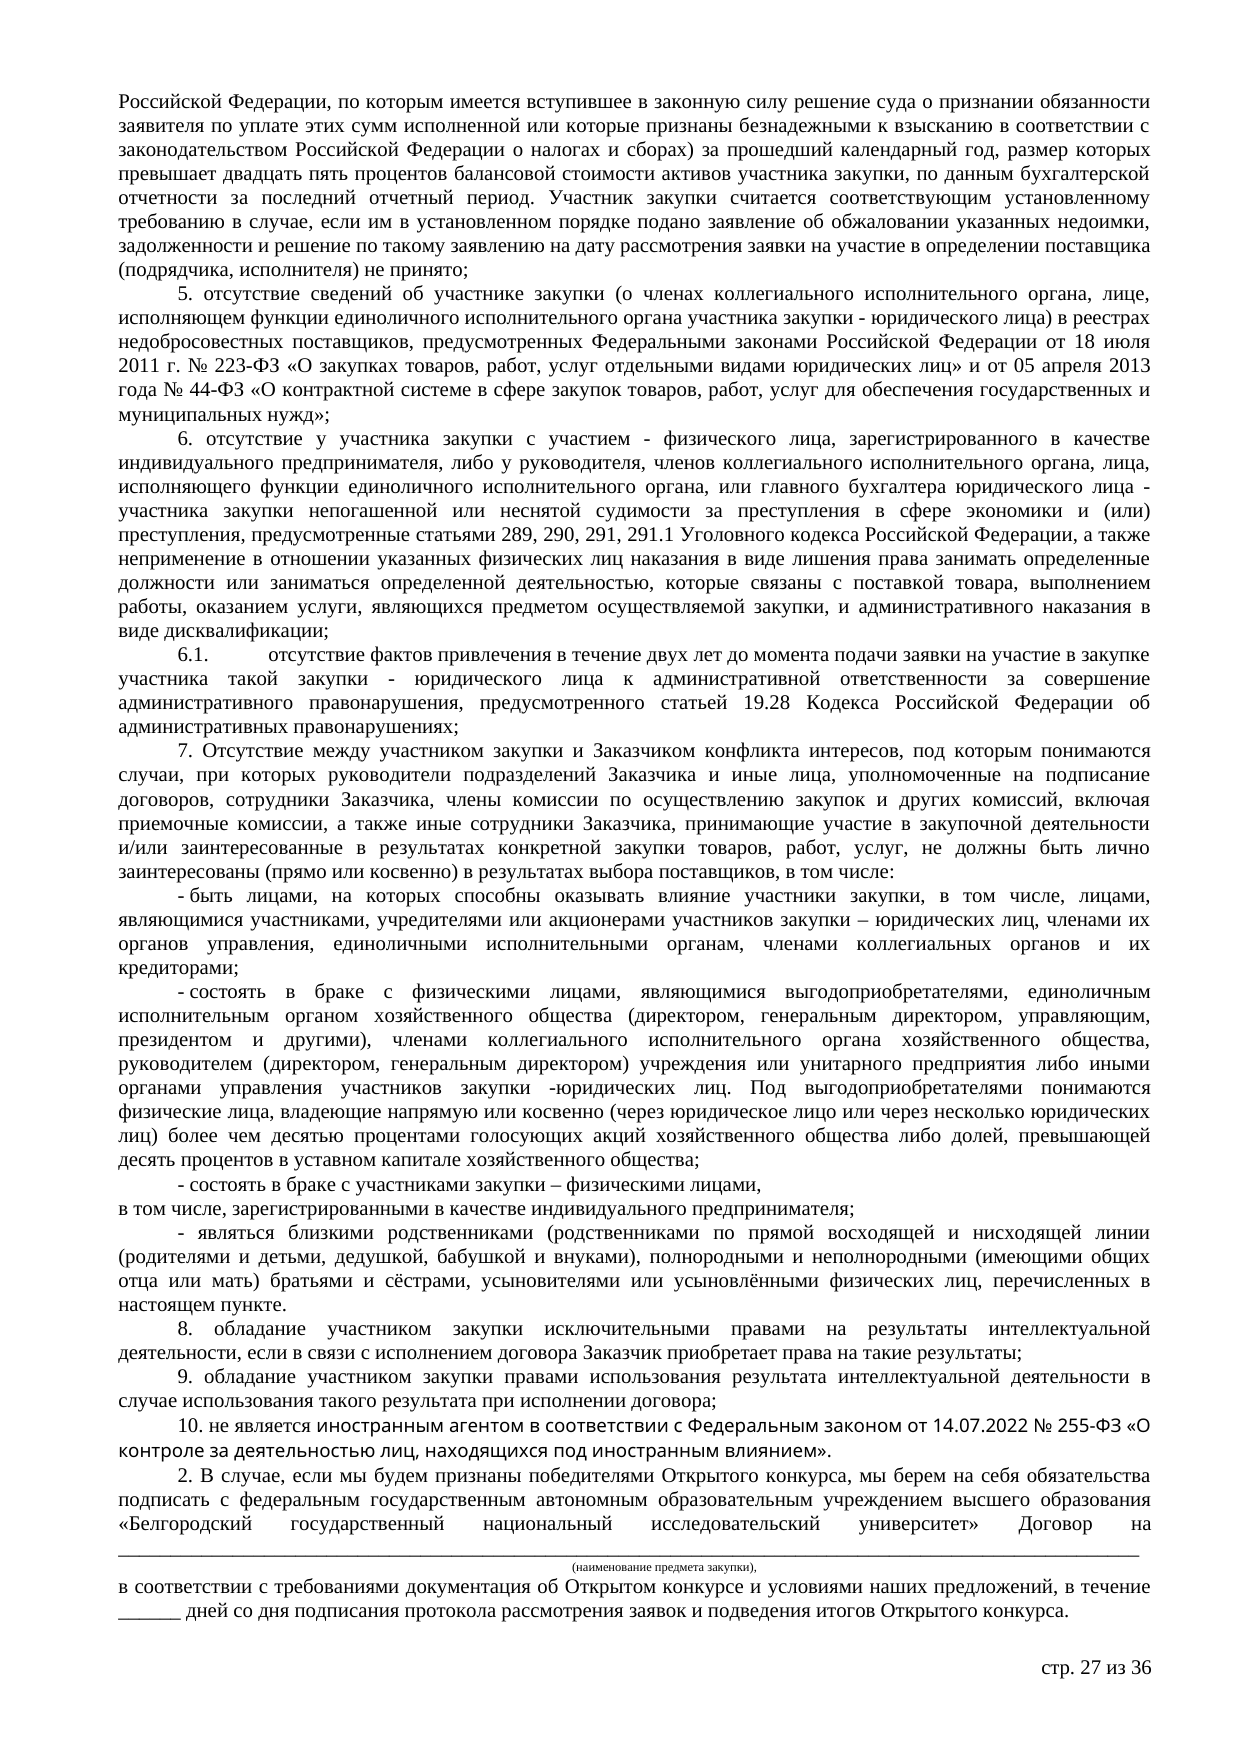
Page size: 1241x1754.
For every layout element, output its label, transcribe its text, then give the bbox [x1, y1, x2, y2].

text 2. В случае, если мы будем признаны победителями Открытого конкурса, мы берем на себя обязательства подписать с федеральным государственным автономным образовательным учреждением высшего образования «Белгородский государственный национальный исследовательский университет» Договор на __________________________________________________________________________________________________ [118, 1463, 1152, 1559]
text - состоять в браке с участниками закупки – физическими лицами, в том числе, зарегистрированными в качестве индивидуального предпринимателя; [118, 1171, 1152, 1219]
text в соответствии с требованиями документация об Открытом конкурсе и условиями наших предложений, в течение ______ дней со дня подписания протокола рассмотрения заявок и подведения итогов Открытого конкурса. [118, 1574, 1152, 1622]
text 8. обладание участником закупки исключительными правами на результаты интеллектуальной деятельности, если в связи с исполнением договора Заказчик приобретает права на такие результаты; [118, 1316, 1152, 1364]
text (наименование предмета закупки), [118, 1559, 1152, 1574]
text 9. обладание участником закупки правами использования результата интеллектуальной деятельности в случае использования такого результата при исполнении договора; [118, 1364, 1152, 1412]
text 10. не является иностранным агентом в соответствии с Федеральным законом от 14.07.2022 № 255-ФЗ «О контроле за деятельностью лиц, находящихся под иностранным влиянием». [118, 1412, 1152, 1463]
text 6.1. отсутствие фактов привлечения в течение двух лет до момента подачи заявки на участие в закупке участника такой закупки - юридического лица к административной ответственности за совершение административного правонарушения, предусмотренного статьей 19.28 Кодекса Российской Федерации об административных правонарушениях; [118, 642, 1152, 738]
list - быть лицами, на которых способны оказывать влияние участники закупки, в том числе, лицами, являющимися участниками, учредителями или акционерами участников закупки – юридических лиц, членами их органов управления, единоличными исполнительными органам, членами коллегиальных органов и их кредиторами; [118, 883, 1152, 979]
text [118, 89, 1152, 281]
text 5. отсутствие сведений об участнике закупки (о членах коллегиального исполнительного органа, лице, исполняющем функции единоличного исполнительного органа участника закупки - юридического лица) в реестрах недобросовестных поставщиков, предусмотренных Федеральными законами Российской Федерации от 18 июля 2011 г. № 223-ФЗ «О закупках товаров, работ, услуг отдельными видами юридических лиц» и от 05 апреля 2013 года № 44-ФЗ «О контрактной системе в сфере закупок товаров, работ, услуг для обеспечения государственных и муниципальных нужд»; [118, 281, 1152, 426]
text 6. отсутствие у участника закупки с участием - физического лица, зарегистрированного в качестве индивидуального предпринимателя, либо у руководителя, членов коллегиального исполнительного органа, лица, исполняющего функции единоличного исполнительного органа, или главного бухгалтера юридического лица - участника закупки непогашенной или неснятой судимости за преступления в сфере экономики и (или) преступления, предусмотренные статьями 289, 290, 291, 291.1 Уголовного кодекса Российской Федерации, а также неприменение в отношении указанных физических лиц наказания в виде лишения права занимать определенные должности или заниматься определенной деятельностью, которые связаны с поставкой товара, выполнением работы, оказанием услуги, являющихся предметом осуществляемой закупки, и административного наказания в виде дисквалификации; [118, 426, 1152, 642]
list - состоять в браке с физическими лицами, являющимися выгодоприобретателями, единоличным исполнительным органом хозяйственного общества (директором, генеральным директором, управляющим, президентом и другими), членами коллегиального исполнительного органа хозяйственного общества, руководителем (директором, генеральным директором) учреждения или унитарного предприятия либо иными органами управления участников закупки -юридических лиц. Под выгодоприобретателями понимаются физические лица, владеющие напрямую или косвенно (через юридическое лицо или через несколько юридических лиц) более чем десятью процентами голосующих акций хозяйственного общества либо долей, превышающей десять процентов в уставном капитале хозяйственного общества; [118, 979, 1152, 1171]
list - являться близкими родственниками (родственниками по прямой восходящей и нисходящей линии (родителями и детьми, дедушкой, бабушкой и внуками), полнородными и неполнородными (имеющими общих отца или мать) братьями и сёстрами, усыновителями или усыновлёнными физических лиц, перечисленных в настоящем пункте. [118, 1219, 1152, 1316]
text 7. Отсутствие между участником закупки и Заказчиком конфликта интересов, под которым понимаются случаи, при которых руководители подразделений Заказчика и иные лица, уполномоченные на подписание договоров, сотрудники Заказчика, члены комиссии по осуществлению закупок и других комиссий, включая приемочные комиссии, а также иные сотрудники Заказчика, принимающие участие в закупочной деятельности и/или заинтересованные в результатах конкретной закупки товаров, работ, услуг, не должны быть лично заинтересованы (прямо или косвенно) в результатах выбора поставщиков, в том числе: [118, 738, 1152, 883]
